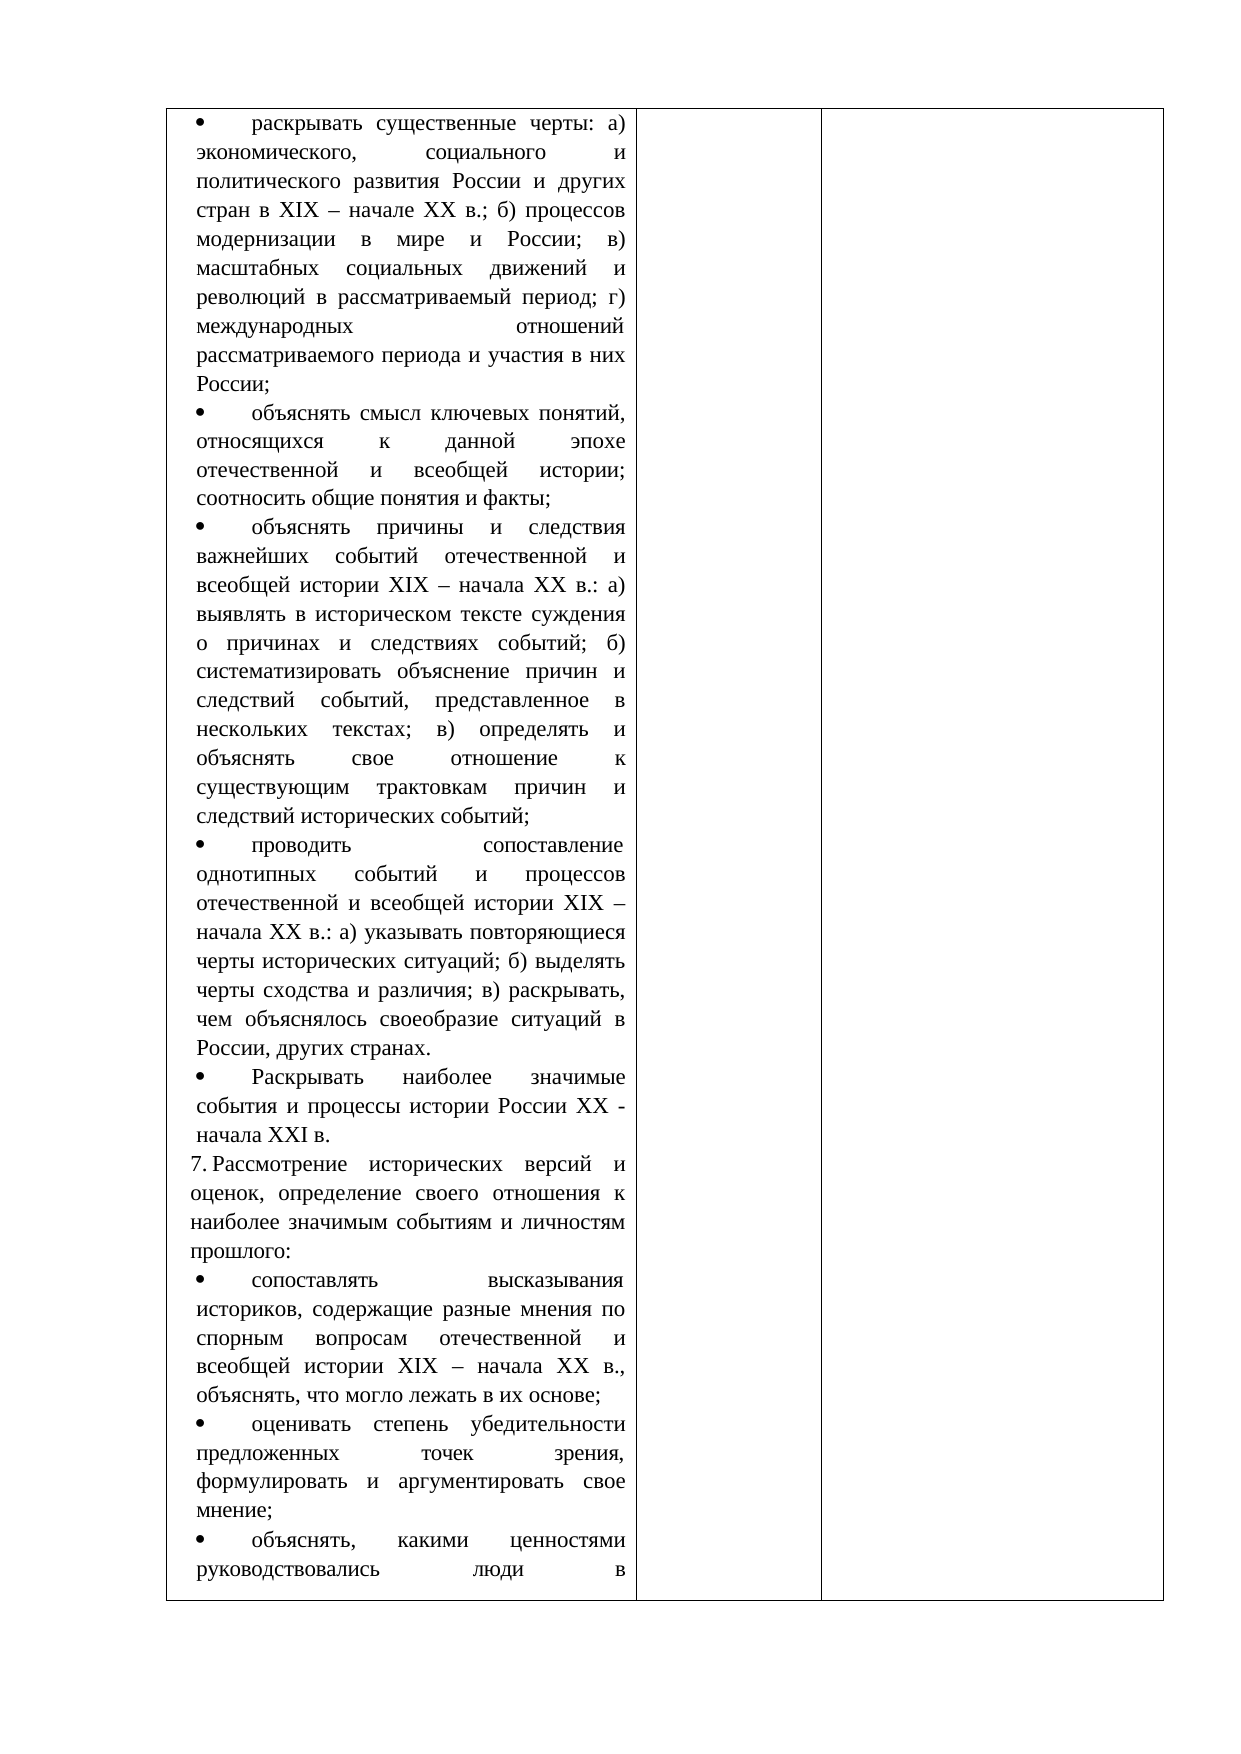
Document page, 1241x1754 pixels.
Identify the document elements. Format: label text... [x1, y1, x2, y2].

table_header [822, 109, 1163, 1600]
table_header раскрывать существенные черты: а) экономического, социального и политического развития России и других стран в XIX – начале XX в.; б) процессов модернизации в мире и России; в) масштабных социальных движений и революций в рассматриваемый период; г) международных отношений рассматриваемого периода и участия в них России; объяснять смысл ключевых понятий, относящихся к данной эпохе отечественной и всеобщей истории; соотносить общие понятия и факты; объяснять причины и следствия важнейших событий отечественной и всеобщей истории XIX – начала XX в.: а) выявлять в историческом тексте суждения о причинах и следствиях событий; б) систематизировать объяснение причин и следствий событий, представленное в нескольких текстах; в) определять и объяснять свое отношение к существующим трактовкам причин и следствий исторических событий; проводить сопоставление однотипных событий и процессов отечественной и всеобщей истории XIX – начала XX в.: а) указывать повторяющиеся черты исторических ситуаций; б) выделять черты сходства и различия; в) раскрывать, чем объяснялось своеобразие ситуаций в России, других странах. Раскрывать наиболее значимые события и процессы истории России XX - начала XXI в. Рассмотрение исторических версий и оценок, определение своего отношения к наиболее значимым событиям и личностям прошлого: сопоставлять высказывания историков, содержащие разные мнения по спорным вопросам отечественной и всеобщей истории XIX – начала XX в., объяснять, что могло лежать в их основе; оценивать степень убедительности предложенных точек зрения, формулировать и аргументировать свое мнение; объяснять, какими ценностями руководствовались люди в [167, 109, 636, 1600]
table_header [637, 109, 821, 1600]
